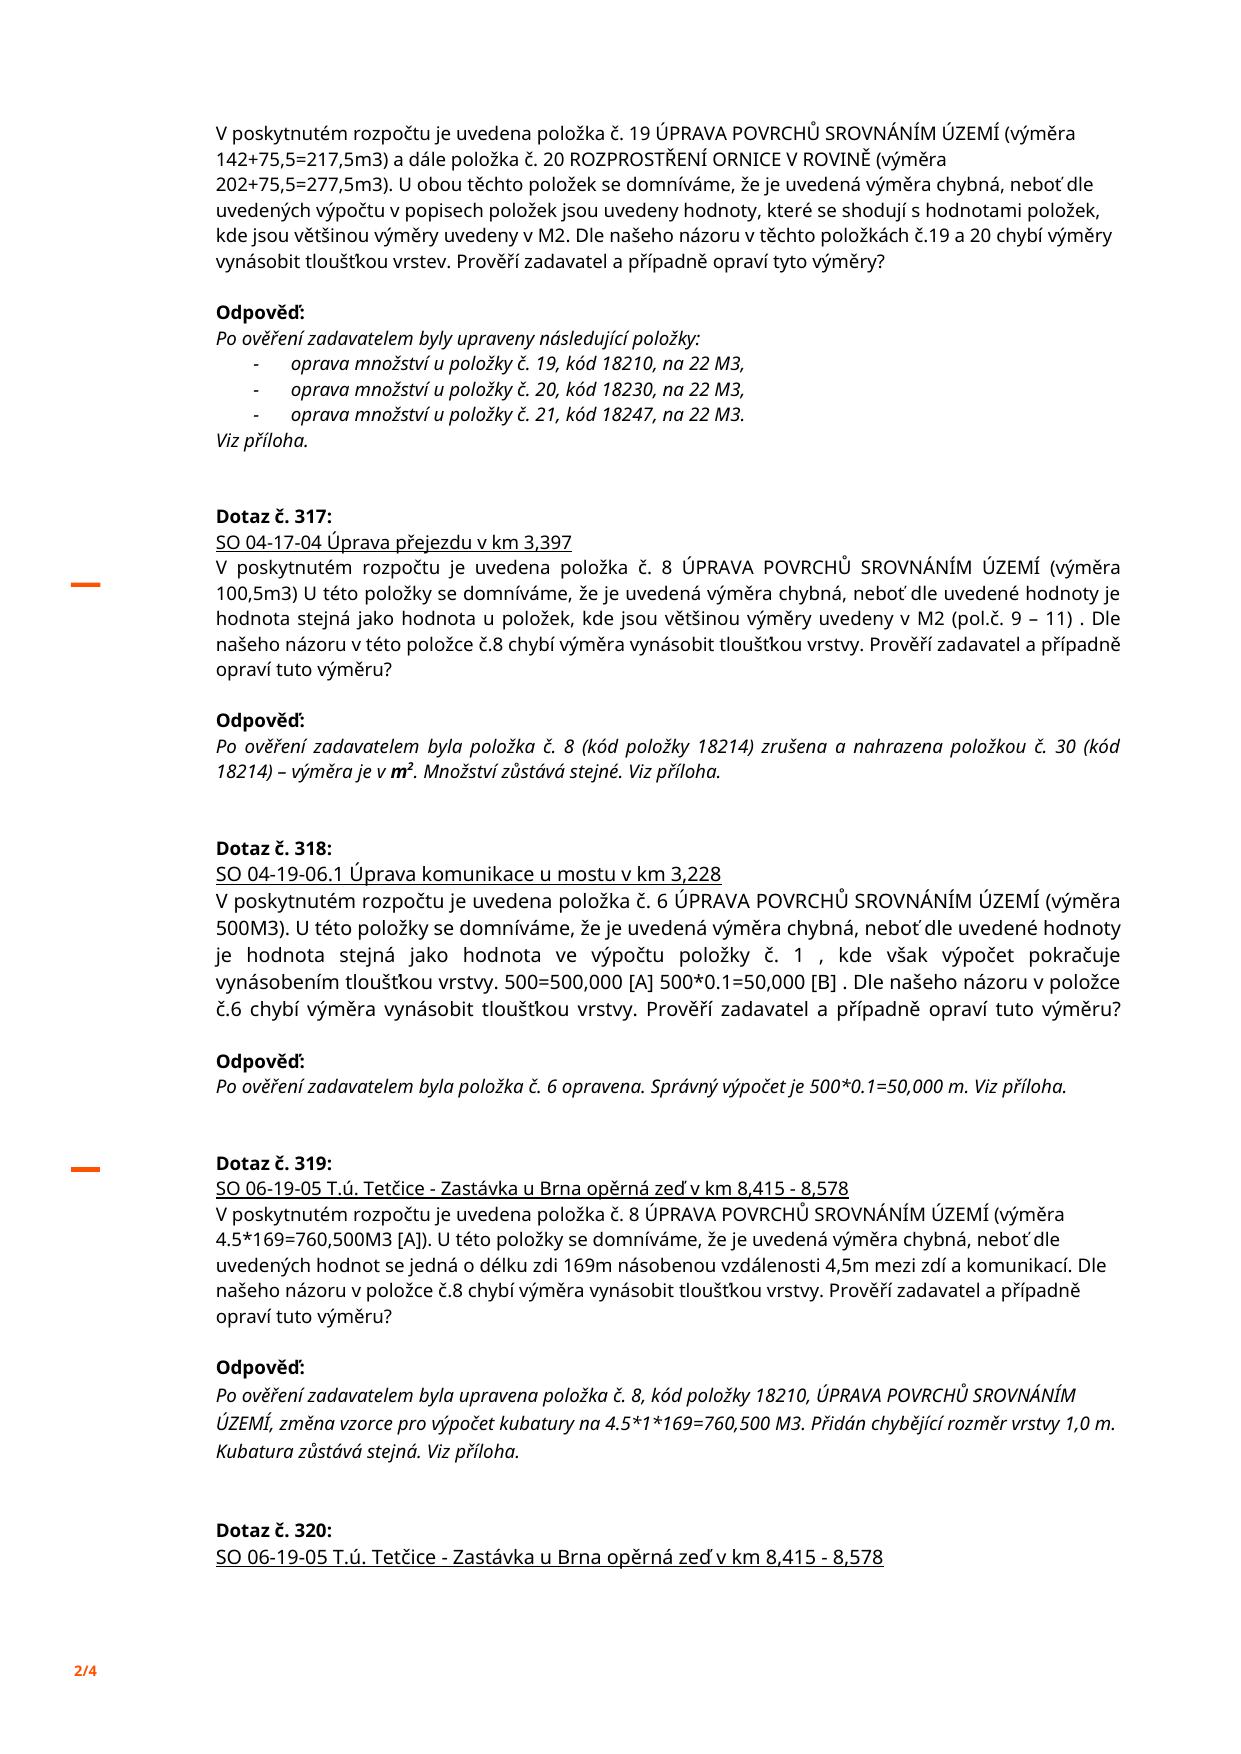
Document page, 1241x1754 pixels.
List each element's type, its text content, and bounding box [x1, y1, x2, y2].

text SO 04-19-06.1 Úprava komunikace u mostu v km 3,228 [216, 861, 1122, 888]
text Dotaz č. 318: [216, 835, 1122, 861]
text SO 06-19-05 T.ú. Tetčice - Zastávka u Brna opěrná zeď v km 8,415 - 8,578 [216, 1543, 1122, 1570]
text Dotaz č. 320: [216, 1517, 1122, 1543]
text Dotaz č. 317: [216, 503, 1122, 529]
text SO 06-19-05 T.ú. Tetčice - Zastávka u Brna opěrná zeď v km 8,415 - 8,578 [216, 1176, 1122, 1201]
text Dotaz č. 319: [216, 1150, 1122, 1176]
list oprava množství u položky č. 21, kód 18247, na 22 M3. [253, 401, 1122, 427]
list oprava množství u položky č. 19, kód 18210, na 22 M3, [253, 350, 1122, 376]
text SO 04-17-04 Úprava přejezdu v km 3,397 [216, 529, 1122, 554]
text Odpověď: Po ověření zadavatelem byla upravena položka č. 8, kód položky 18210, ÚPRAVA POVRCHŮ SROVNÁNÍM ÚZEMÍ, změna vzorce pro výpočet kubatury na 4.5*1*169=760,500 M3. Přidán chybějící rozměr vrstvy 1,0 m. Kubatura zůstává stejná. Viz příloha. [216, 1354, 1122, 1464]
text Odpověď: Po ověření zadavatelem byla položka č. 8 (kód položky 18214) zrušena a nahrazena položkou č. 30 (kód 18214) – výměra je v m2. Množství zůstává stejné. Viz příloha. [216, 708, 1122, 784]
text V poskytnutém rozpočtu je uvedena položka č. 6 ÚPRAVA POVRCHŮ SROVNÁNÍM ÚZEMÍ (výměra 500M3). U této položky se domníváme, že je uvedená výměra chybná, neboť dle uvedené hodnoty je hodnota stejná jako hodnota ve výpočtu položky č. 1 , kde však výpočet pokračuje vynásobením tloušťkou vrstvy. 500=500,000 [A] 500*0.1=50,000 [B] . Dle našeho názoru v položce č.6 chybí výměra vynásobit tloušťkou vrstvy. Prověří zadavatel a případně opraví tuto výměru? [216, 888, 1122, 1048]
text V poskytnutém rozpočtu je uvedena položka č. 8 ÚPRAVA POVRCHŮ SROVNÁNÍM ÚZEMÍ (výměra 100,5m3) U této položky se domníváme, že je uvedená výměra chybná, neboť dle uvedené hodnoty je hodnota stejná jako hodnota u položek, kde jsou většinou výměry uvedeny v M2 (pol.č. 9 – 11) . Dle našeho názoru v této položce č.8 chybí výměra vynásobit tloušťkou vrstvy. Prověří zadavatel a případně opraví tuto výměru? [216, 554, 1122, 682]
text V poskytnutém rozpočtu je uvedena položka č. 8 ÚPRAVA POVRCHŮ SROVNÁNÍM ÚZEMÍ (výměra 4.5*169=760,500M3 [A]). U této položky se domníváme, že je uvedená výměra chybná, neboť dle uvedených hodnot se jedná o délku zdi 169m násobenou vzdálenosti 4,5m mezi zdí a komunikací. Dle našeho názoru v položce č.8 chybí výměra vynásobit tloušťkou vrstvy. Prověří zadavatel a případně opraví tuto výměru? [216, 1201, 1122, 1329]
list oprava množství u položky č. 20, kód 18230, na 22 M3, [253, 376, 1122, 401]
text Odpověď: Po ověření zadavatelem byla položka č. 6 opravena. Správný výpočet je 500*0.1=50,000 m. Viz příloha. [216, 1048, 1122, 1099]
text Viz příloha. [216, 427, 1122, 452]
text V poskytnutém rozpočtu je uvedena položka č. 19 ÚPRAVA POVRCHŮ SROVNÁNÍM ÚZEMÍ (výměra 142+75,5=217,5m3) a dále položka č. 20 ROZPROSTŘENÍ ORNICE V ROVINĚ (výměra 202+75,5=277,5m3). U obou těchto položek se domníváme, že je uvedená výměra chybná, neboť dle uvedených výpočtu v popisech položek jsou uvedeny hodnoty, které se shodují s hodnotami položek, kde jsou většinou výměry uvedeny v M2. Dle našeho názoru v těchto položkách č.19 a 20 chybí výměry vynásobit tloušťkou vrstev. Prověří zadavatel a případně opraví tyto výměry? [216, 121, 1122, 274]
text Odpověď: Po ověření zadavatelem byly upraveny následující položky: [216, 299, 1122, 350]
